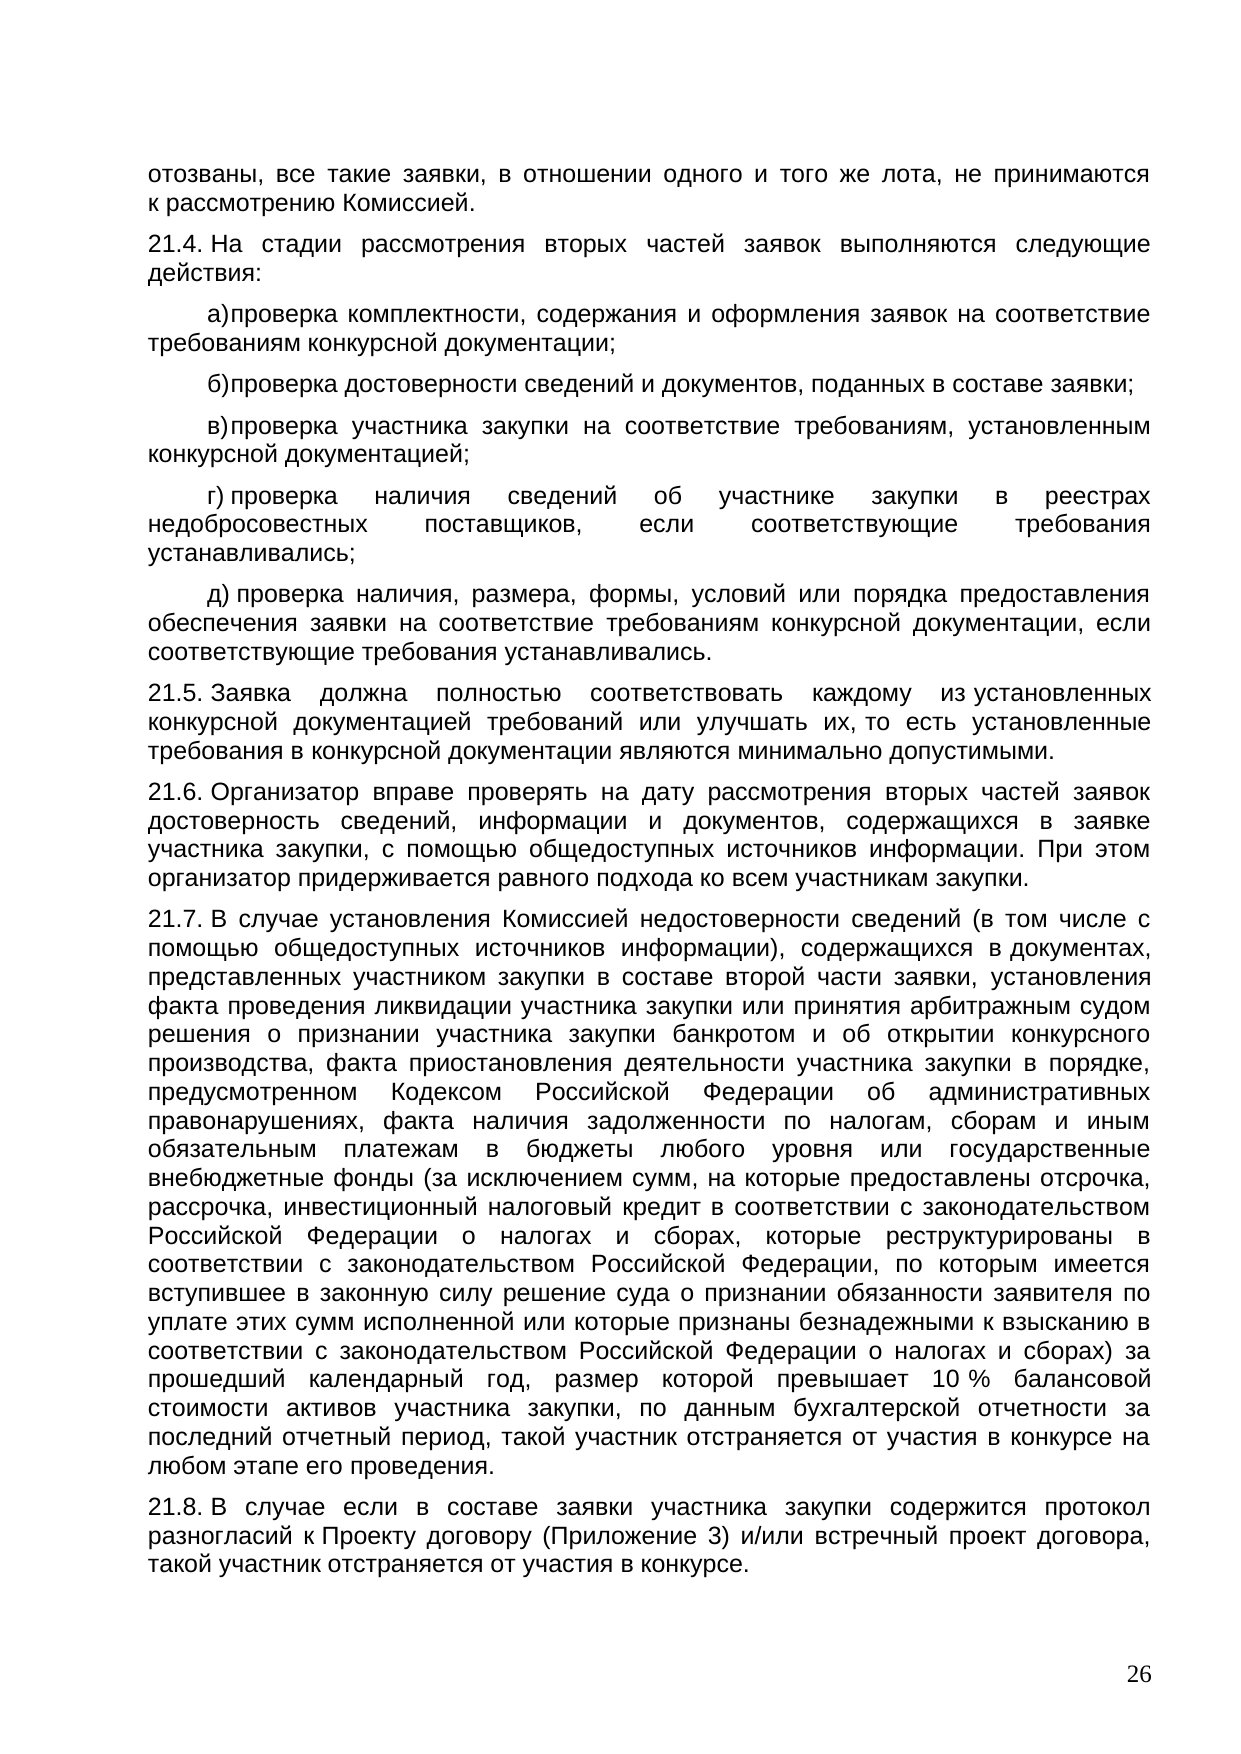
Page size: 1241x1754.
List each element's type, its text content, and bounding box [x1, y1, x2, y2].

list проверка наличия сведений об участнике закупки в реестрах недобросовестных поставщиков, если соответствующие требования устанавливались; [148, 481, 1152, 567]
subtitle В случае если в составе заявки участника закупки содержится протокол разногласий к Проекту договору (Приложение 3) и/или встречный проект договора, такой участник отстраняется от участия в конкурсе. [148, 1492, 1152, 1578]
subtitle На стадии рассмотрения вторых частей заявок выполняются следующие действия: [148, 229, 1152, 287]
subtitle Организатор вправе проверять на дату рассмотрения вторых частей заявок достоверность сведений, информации и документов, содержащихся в заявке участника закупки, с помощью общедоступных источников информации. При этом организатор придерживается равного подхода ко всем участникам закупки. [148, 777, 1152, 892]
list проверка участника закупки на соответствие требованиям, установленным конкурсной документацией; [148, 411, 1152, 468]
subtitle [148, 159, 1152, 217]
subtitle В случае установления Комиссией недостоверности сведений (в том числе с помощью общедоступных источников информации), содержащихся в документах, представленных участником закупки в составе второй части заявки, установления факта проведения ликвидации участника закупки или принятия арбитражным судом решения о признании участника закупки банкротом и об открытии конкурсного производства, факта приостановления деятельности участника закупки в порядке, предусмотренном Кодексом Российской Федерации об административных правонарушениях, факта наличия задолженности по налогам, сборам и иным обязательным платежам в бюджеты любого уровня или государственные внебюджетные фонды (за исключением сумм, на которые предоставлены отсрочка, рассрочка, инвестиционный налоговый кредит в соответствии с законодательством Российской Федерации о налогах и сборах, которые реструктурированы в соответствии с законодательством Российской Федерации, по которым имеется вступившее в законную силу решение суда о признании обязанности заявителя по уплате этих сумм исполненной или которые признаны безнадежными к взысканию в соответствии с законодательством Российской Федерации о налогах и сборах) за прошедший календарный год, размер которой превышает 10 % балансовой стоимости активов участника закупки, по данным бухгалтерской отчетности за последний отчетный период, такой участник отстраняется от участия в конкурсе на любом этапе его проведения. [148, 904, 1152, 1479]
list проверка наличия, размера, формы, условий или порядка предоставления обеспечения заявки на соответствие требованиям конкурсной документации, если соответствующие требования устанавливались. [148, 579, 1152, 666]
list проверка достоверности сведений и документов, поданных в составе заявки; [148, 369, 1152, 398]
subtitle Заявка должна полностью соответствовать каждому из установленных конкурсной документацией требований или улучшать их, то есть установленные требования в конкурсной документации являются минимально допустимыми. [148, 678, 1152, 764]
list проверка комплектности, содержания и оформления заявок на соответствие требованиям конкурсной документации; [148, 299, 1152, 357]
